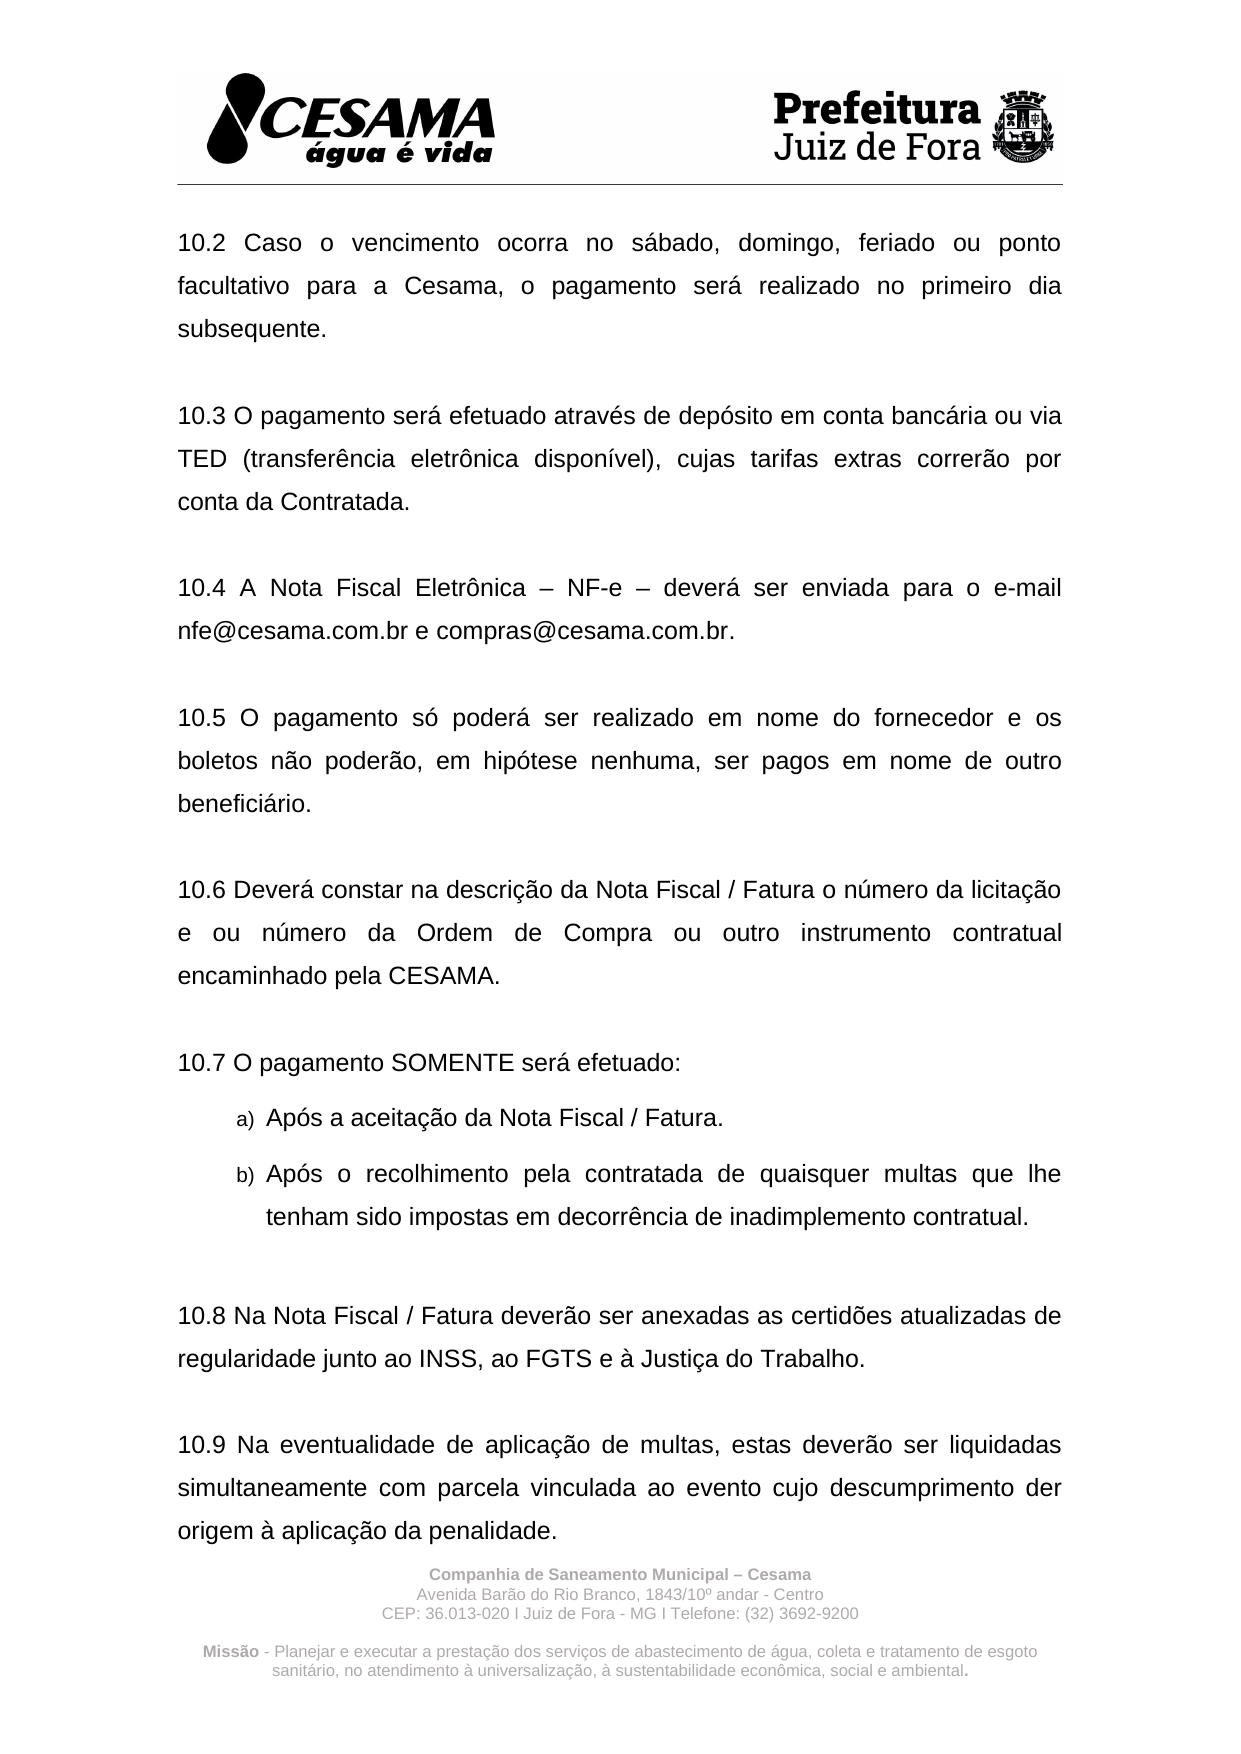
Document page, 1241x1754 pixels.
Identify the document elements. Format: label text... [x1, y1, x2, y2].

text 10.8 Na Nota Fiscal / Fatura deverão ser anexadas as certidões atualizadas de regularidade junto ao INSS, ao FGTS e à Justiça do Trabalho. [177, 1301, 1063, 1372]
list Após o recolhimento pela contratada de quaisquer multas que lhe tenham sido impostas em decorrência de inadimplemento contratual. [236, 1159, 1063, 1231]
text 10.6 Deverá constar na descrição da Nota Fiscal / Fatura o número da licitação e ou número da Ordem de Compra ou outro instrumento contratual encaminhado pela CESAMA. [177, 875, 1063, 990]
text 10.4 A Nota Fiscal Eletrônica – NF-e – deverá ser enviada para o e-mail nfe@cesama.com.br e compras@cesama.com.br. [177, 573, 1063, 645]
text 10.5 O pagamento só poderá ser realizado em nome do fornecedor e os boletos não poderão, em hipótese nenhuma, ser pagos em nome de outro beneficiário. [177, 702, 1063, 817]
text 10.7 O pagamento SOMENTE será efetuado: [177, 1047, 1063, 1076]
list Após a aceitação da Nota Fiscal / Fatura. [236, 1103, 1063, 1132]
picture [177, 73, 1063, 185]
text 10.9 Na eventualidade de aplicação de multas, estas deverão ser liquidadas simultaneamente com parcela vinculada ao evento cujo descumprimento der origem à aplicação da penalidade. [177, 1430, 1063, 1545]
text 10.2 Caso o vencimento ocorra no sábado, domingo, feriado ou ponto facultativo para a Cesama, o pagamento será realizado no primeiro dia subsequente. [177, 228, 1063, 343]
text 10.3 O pagamento será efetuado através de depósito em conta bancária ou via TED (transferência eletrônica disponível), cujas tarifas extras correrão por conta da Contratada. [177, 401, 1063, 516]
